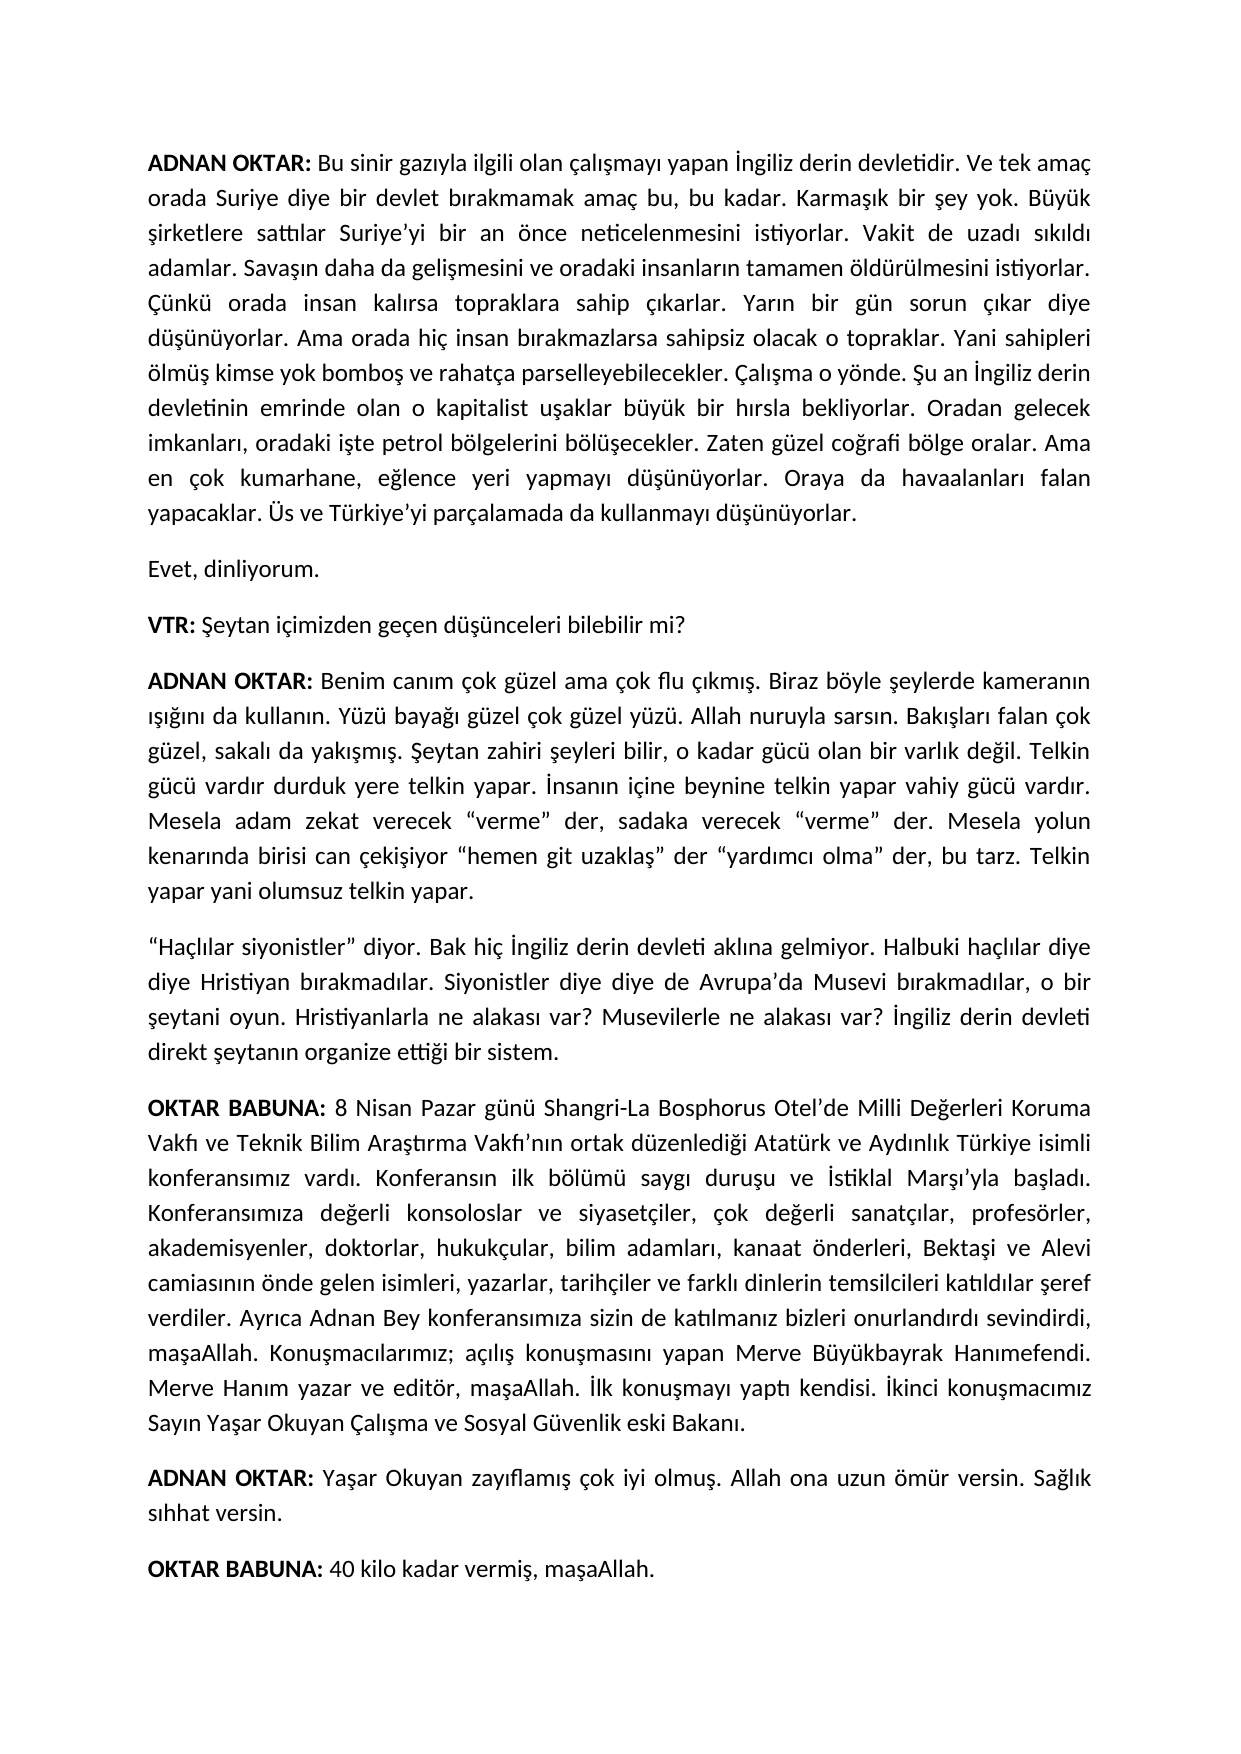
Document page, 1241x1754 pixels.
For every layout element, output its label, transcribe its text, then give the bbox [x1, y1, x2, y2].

text “Haçlılar siyonistler” diyor. Bak hiç İngiliz derin devleti aklına gelmiyor. Halbuki haçlılar diye diye Hristiyan bırakmadılar. Siyonistler diye diye de Avrupa’da Musevi bırakmadılar, o bir şeytani oyun. Hristiyanlarla ne alakası var? Musevilerle ne alakası var? İngiliz derin devleti direkt şeytanın organize ettiği bir sistem. [148, 931, 1093, 1066]
text OKTAR BABUNA: 8 Nisan Pazar günü Shangri-La Bosphorus Otel’de Milli Değerleri Koruma Vakfı ve Teknik Bilim Araştırma Vakfı’nın ortak düzenlediği Atatürk ve Aydınlık Türkiye isimli konferansımız vardı. Konferansın ilk bölümü saygı duruşu ve İstiklal Marşı’yla başladı. Konferansımıza değerli konsoloslar ve siyasetçiler, çok değerli sanatçılar, profesörler, akademisyenler, doktorlar, hukukçular, bilim adamları, kanaat önderleri, Bektaşi ve Alevi camiasının önde gelen isimleri, yazarlar, tarihçiler ve farklı dinlerin temsilcileri katıldılar şeref verdiler. Ayrıca Adnan Bey konferansımıza sizin de katılmanız bizleri onurlandırdı sevindirdi, maşaAllah. Konuşmacılarımız; açılış konuşmasını yapan Merve Büyükbayrak Hanımefendi. Merve Hanım yazar ve editör, maşaAllah. İlk konuşmayı yaptı kendisi. İkinci konuşmacımız Sayın Yaşar Okuyan Çalışma ve Sosyal Güvenlik eski Bakanı. [148, 1092, 1093, 1437]
text ADNAN OKTAR: Yaşar Okuyan zayıflamış çok iyi olmuş. Allah ona uzun ömür versin. Sağlık sıhhat versin. [148, 1463, 1093, 1528]
text Evet, dinliyorum. [148, 553, 1093, 584]
text ADNAN OKTAR: Benim canım çok güzel ama çok flu çıkmış. Biraz böyle şeylerde kameranın ışığını da kullanın. Yüzü bayağı güzel çok güzel yüzü. Allah nuruyla sarsın. Bakışları falan çok güzel, sakalı da yakışmış. Şeytan zahiri şeyleri bilir, o kadar gücü olan bir varlık değil. Telkin gücü vardır durduk yere telkin yapar. İnsanın içine beynine telkin yapar vahiy gücü vardır. Mesela adam zekat verecek “verme” der, sadaka verecek “verme” der. Mesela yolun kenarında birisi can çekişiyor “hemen git uzaklaş” der “yardımcı olma” der, bu tarz. Telkin yapar yani olumsuz telkin yapar. [148, 665, 1093, 906]
text VTR: Şeytan içimizden geçen düşünceleri bilebilir mi? [148, 609, 1093, 640]
text ADNAN OKTAR: Bu sinir gazıyla ilgili olan çalışmayı yapan İngiliz derin devletidir. Ve tek amaç orada Suriye diye bir devlet bırakmamak amaç bu, bu kadar. Karmaşık bir şey yok. Büyük şirketlere sattılar Suriye’yi bir an önce neticelenmesini istiyorlar. Vakit de uzadı sıkıldı adamlar. Savaşın daha da gelişmesini ve oradaki insanların tamamen öldürülmesini istiyorlar. Çünkü orada insan kalırsa topraklara sahip çıkarlar. Yarın bir gün sorun çıkar diye düşünüyorlar. Ama orada hiç insan bırakmazlarsa sahipsiz olacak o topraklar. Yani sahipleri ölmüş kimse yok bomboş ve rahatça parselleyebilecekler. Çalışma o yönde. Şu an İngiliz derin devletinin emrinde olan o kapitalist uşaklar büyük bir hırsla bekliyorlar. Oradan gelecek imkanları, oradaki işte petrol bölgelerini bölüşecekler. Zaten güzel coğrafi bölge oralar. Ama en çok kumarhane, eğlence yeri yapmayı düşünüyorlar. Oraya da havaalanları falan yapacaklar. Üs ve Türkiye’yi parçalamada da kullanmayı düşünüyorlar. [148, 148, 1093, 528]
text OKTAR BABUNA: 40 kilo kadar vermiş, maşaAllah. [148, 1553, 1093, 1584]
